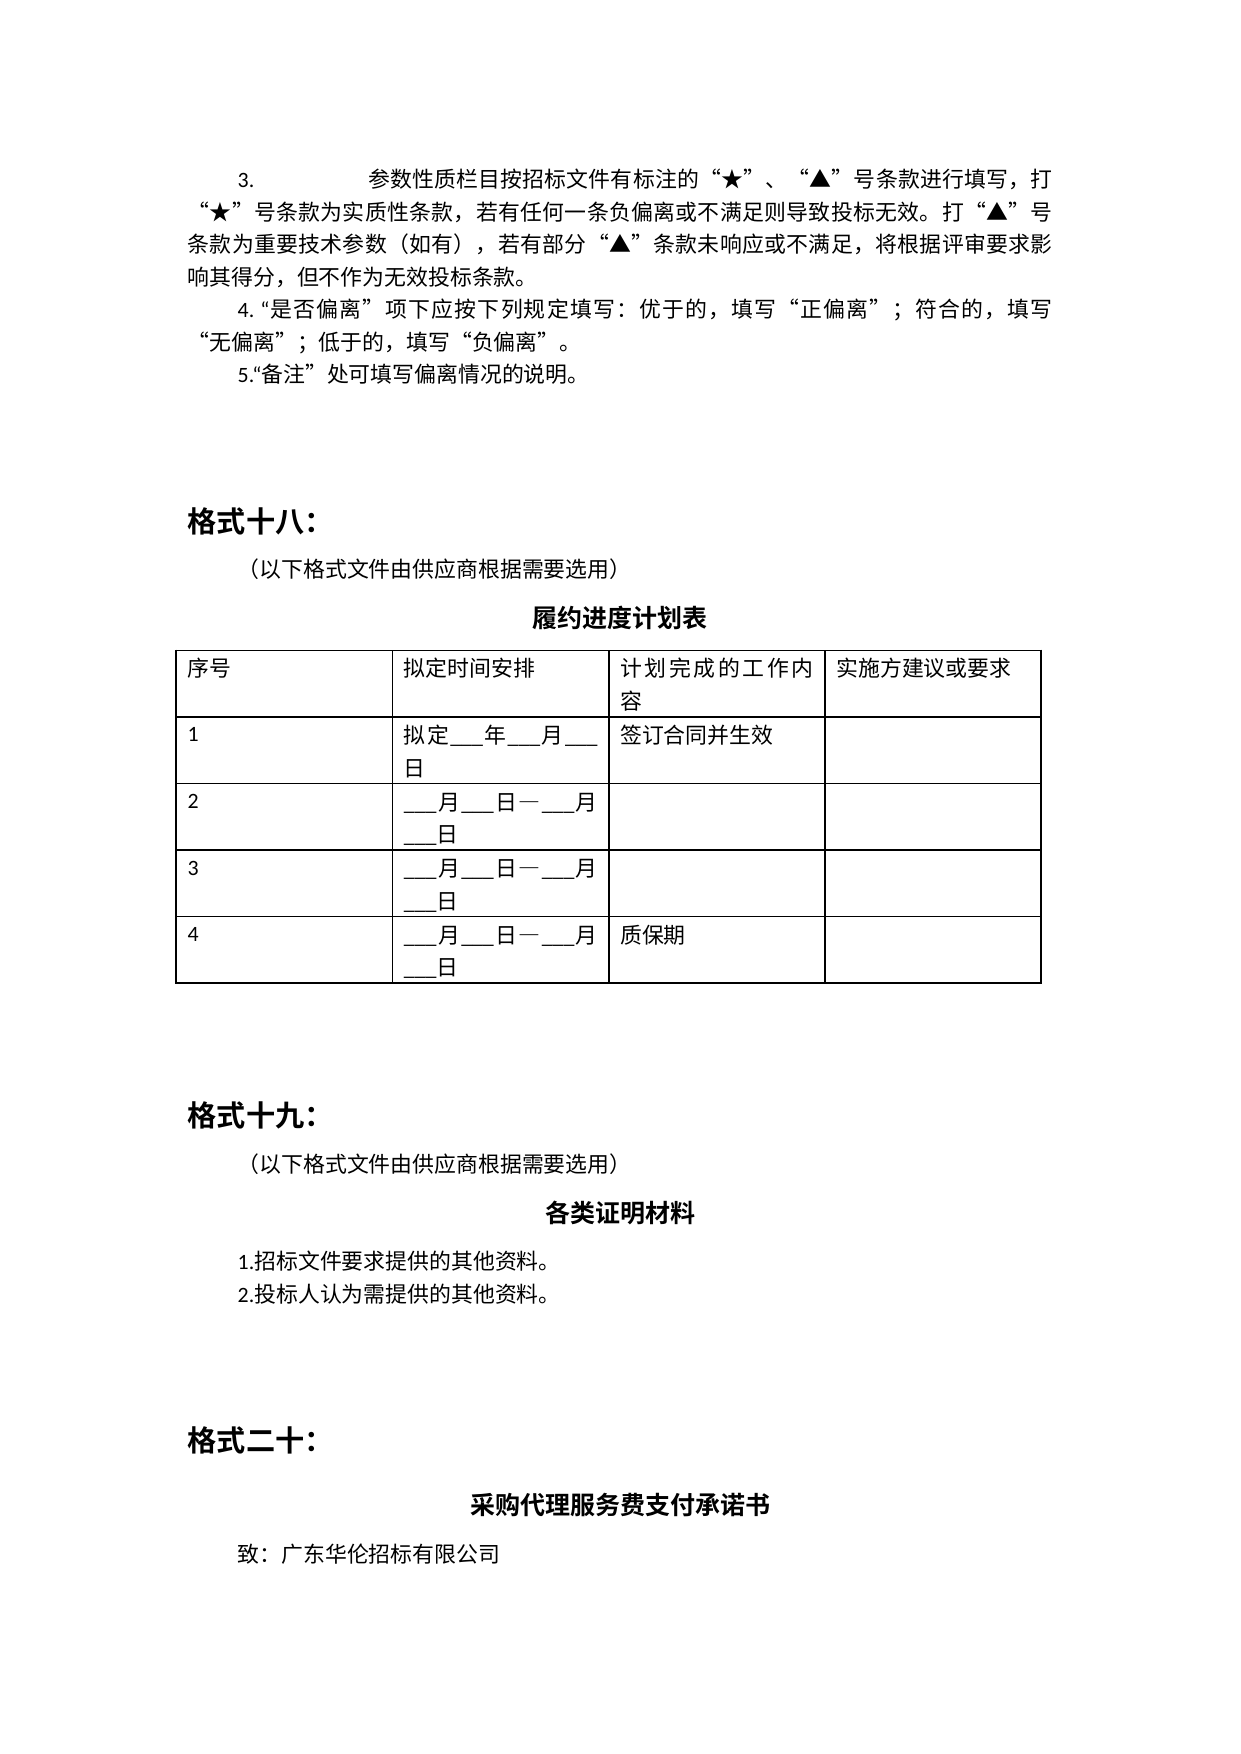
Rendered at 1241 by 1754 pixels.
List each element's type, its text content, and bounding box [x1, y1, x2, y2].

table_cell [610, 851, 824, 916]
text （以下格式文件由供应商根据需要选用） [187, 1146, 1053, 1179]
table_header 实施方建议或要求 [826, 651, 1040, 716]
text 1.招标文件要求提供的其他资料。 [187, 1244, 1053, 1276]
text 格式十九： [187, 1081, 1053, 1146]
table_cell [826, 851, 1040, 916]
table_cell ___月___日—___月___日 [393, 851, 608, 916]
table_header 序号 [177, 651, 392, 716]
table_cell [826, 784, 1040, 849]
table_cell 1 [177, 718, 392, 783]
table_cell [826, 718, 1040, 783]
text 格式二十： [187, 1406, 1053, 1471]
table_cell 拟定___年___月___日 [393, 718, 608, 783]
text 5.“备注”处可填写偏离情况的说明。 [187, 357, 1053, 389]
table_cell ___月___日—___月___日 [393, 917, 608, 982]
table_cell 2 [177, 784, 392, 849]
text 4. “是否偏离”项下应按下列规定填写：优于的，填写“正偏离”；符合的，填写“无偏离”；低于的，填写“负偏离”。 [187, 292, 1053, 357]
text 采购代理服务费支付承诺书 [187, 1471, 1053, 1536]
text 致：广东华伦招标有限公司 [187, 1536, 1053, 1569]
text 各类证明材料 [187, 1179, 1053, 1244]
text 格式十八： [187, 487, 1053, 552]
text （以下格式文件由供应商根据需要选用） [187, 552, 1053, 584]
text 3. 参数性质栏目按招标文件有标注的“★”、“▲”号条款进行填写，打“★”号条款为实质性条款，若有任何一条负偏离或不满足则导致投标无效。打“▲”号条款为重要技术参数（如有），若有部分“▲”条款未响应或不满足，将根据评审要求影响其得分，但不作为无效投标条款。 [187, 162, 1053, 292]
table_header 拟定时间安排 [393, 651, 608, 716]
table_cell 签订合同并生效 [610, 718, 824, 783]
table_cell 3 [177, 851, 392, 916]
table_cell [610, 784, 824, 849]
table_cell ___月___日—___月___日 [393, 784, 608, 849]
table_header 计划完成的工作内容 [610, 651, 824, 716]
table_cell 质保期 [610, 917, 824, 982]
table_cell [826, 917, 1040, 982]
text 履约进度计划表 [187, 584, 1053, 649]
table_cell 4 [177, 917, 392, 982]
text 2.投标人认为需提供的其他资料。 [187, 1276, 1053, 1309]
